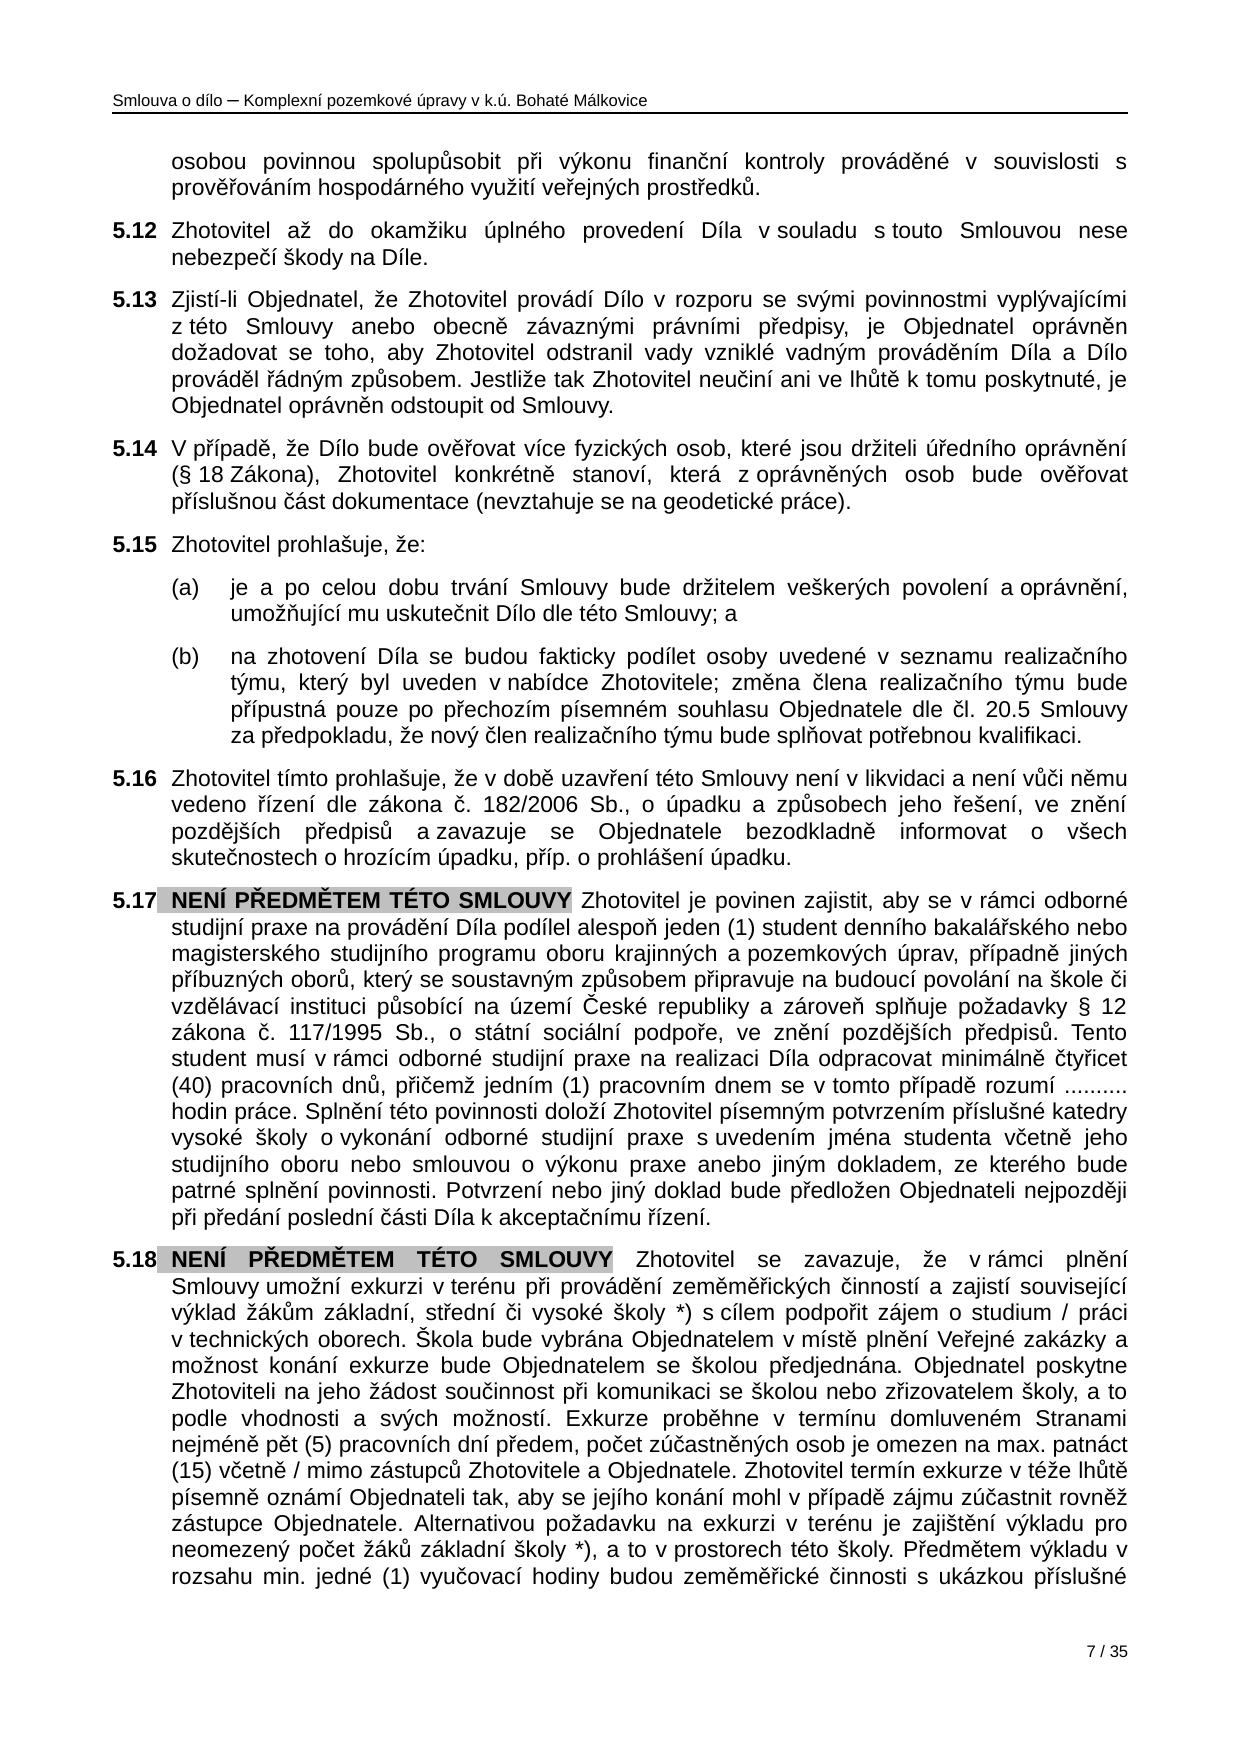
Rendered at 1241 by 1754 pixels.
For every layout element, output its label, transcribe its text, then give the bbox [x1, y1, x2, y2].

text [112, 1246, 1128, 1589]
text Zjistí-li Objednatel, že Zhotovitel provádí Dílo v rozporu se svými povinnostmi vyplývajícími z této Smlouvy anebo obecně závaznými právními předpisy, je Objednatel oprávněn dožadovat se toho, aby Zhotovitel odstranil vady vzniklé vadným prováděním Díla a Dílo prováděl řádným způsobem. Jestliže tak Zhotovitel neučiní ani ve lhůtě k tomu poskytnuté, je Objednatel oprávněn odstoupit od Smlouvy. [112, 286, 1128, 418]
text Zhotovitel prohlašuje, že: [112, 531, 1128, 557]
list je a po celou dobu trvání Smlouvy bude držitelem veškerých povolení a oprávnění, umožňující mu uskutečnit Dílo dle této Smlouvy; a [171, 574, 1128, 626]
text V případě, že Dílo bude ověřovat více fyzických osob, které jsou držiteli úředního oprávnění (§ 18 Zákona), Zhotovitel konkrétně stanoví, která z oprávněných osob bude ověřovat příslušnou část dokumentace (nevztahuje se na geodetické práce). [112, 435, 1128, 514]
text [112, 148, 1128, 200]
text Zhotovitel až do okamžiku úplného provedení Díla v souladu s touto Smlouvou nese nebezpečí škody na Díle. [112, 217, 1128, 270]
text NENÍ PŘEDMĚTEM TÉTO SMLOUVY Zhotovitel je povinen zajistit, aby se v rámci odborné studijní praxe na provádění Díla podílel alespoň jeden (1) student denního bakalářského nebo magisterského studijního programu oboru krajinných a pozemkových úprav, případně jiných příbuzných oborů, který se soustavným způsobem připravuje na budoucí povolání na škole či vzdělávací instituci působící na území České republiky a zároveň splňuje požadavky § 12 zákona č. 117/1995 Sb., o státní sociální podpoře, ve znění pozdějších předpisů. Tento student musí v rámci odborné studijní praxe na realizaci Díla odpracovat minimálně čtyřicet (40) pracovních dnů, přičemž jedním (1) pracovním dnem se v tomto případě rozumí .......... hodin práce. Splnění této povinnosti doloží Zhotovitel písemným potvrzením příslušné katedry vysoké školy o vykonání odborné studijní praxe s uvedením jména studenta včetně jeho studijního oboru nebo smlouvou o výkonu praxe anebo jiným dokladem, ze kterého bude patrné splnění povinnosti. Potvrzení nebo jiný doklad bude předložen Objednateli nejpozději při předání poslední části Díla k akceptačnímu řízení. [112, 887, 1128, 1230]
list na zhotovení Díla se budou fakticky podílet osoby uvedené v seznamu realizačního týmu, který byl uveden v nabídce Zhotovitele; změna člena realizačního týmu bude přípustná pouze po přechozím písemném souhlasu Objednatele dle čl. 20.5 Smlouvy za předpokladu, že nový člen realizačního týmu bude splňovat potřebnou kvalifikaci. [171, 643, 1128, 748]
text Zhotovitel tímto prohlašuje, že v době uzavření této Smlouvy není v likvidaci a není vůči němu vedeno řízení dle zákona č. 182/2006 Sb., o úpadku a způsobech jeho řešení, ve znění pozdějších předpisů a zavazuje se Objednatele bezodkladně informovat o všech skutečnostech o hrozícím úpadku, příp. o prohlášení úpadku. [112, 765, 1128, 871]
